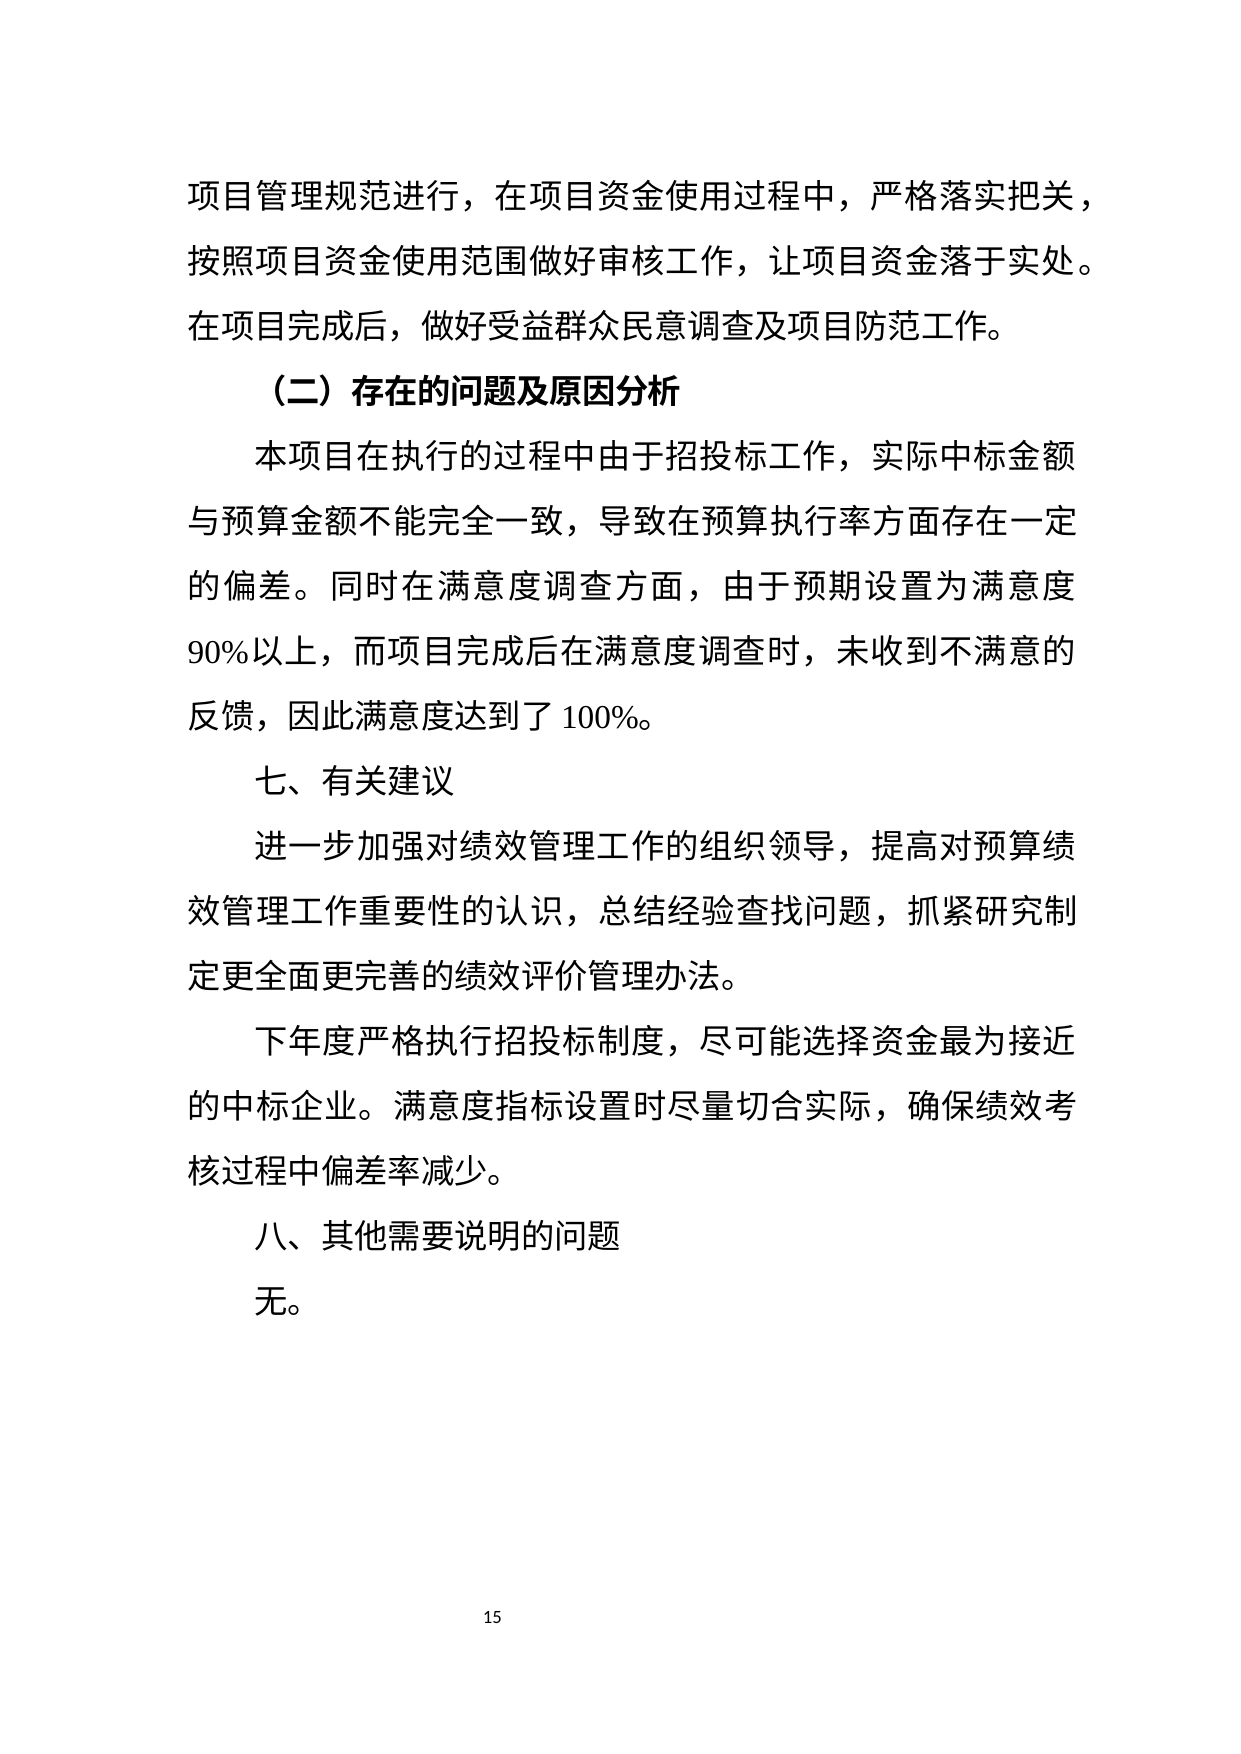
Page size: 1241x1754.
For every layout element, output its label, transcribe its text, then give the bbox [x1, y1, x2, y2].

text （二）存在的问题及原因分析 [187, 357, 1078, 422]
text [187, 162, 1078, 357]
text 八、其他需要说明的问题 [187, 1202, 1078, 1267]
list 七、有关建议 [187, 747, 1078, 812]
text 无。 [187, 1267, 1078, 1332]
text 下年度严格执行招投标制度，尽可能选择资金最为接近的中标企业。满意度指标设置时尽量切合实际，确保绩效考核过程中偏差率减少。 [187, 1007, 1078, 1202]
text 进一步加强对绩效管理工作的组织领导，提高对预算绩效管理工作重要性的认识，总结经验查找问题，抓紧研究制定更全面更完善的绩效评价管理办法。 [187, 812, 1078, 1007]
title 本项目在执行的过程中由于招投标工作，实际中标金额与预算金额不能完全一致，导致在预算执行率方面存在一定的偏差。同时在满意度调查方面，由于预期设置为满意度90%以上，而项目完成后在满意度调查时，未收到不满意的反馈，因此满意度达到了100%。 [187, 422, 1078, 747]
